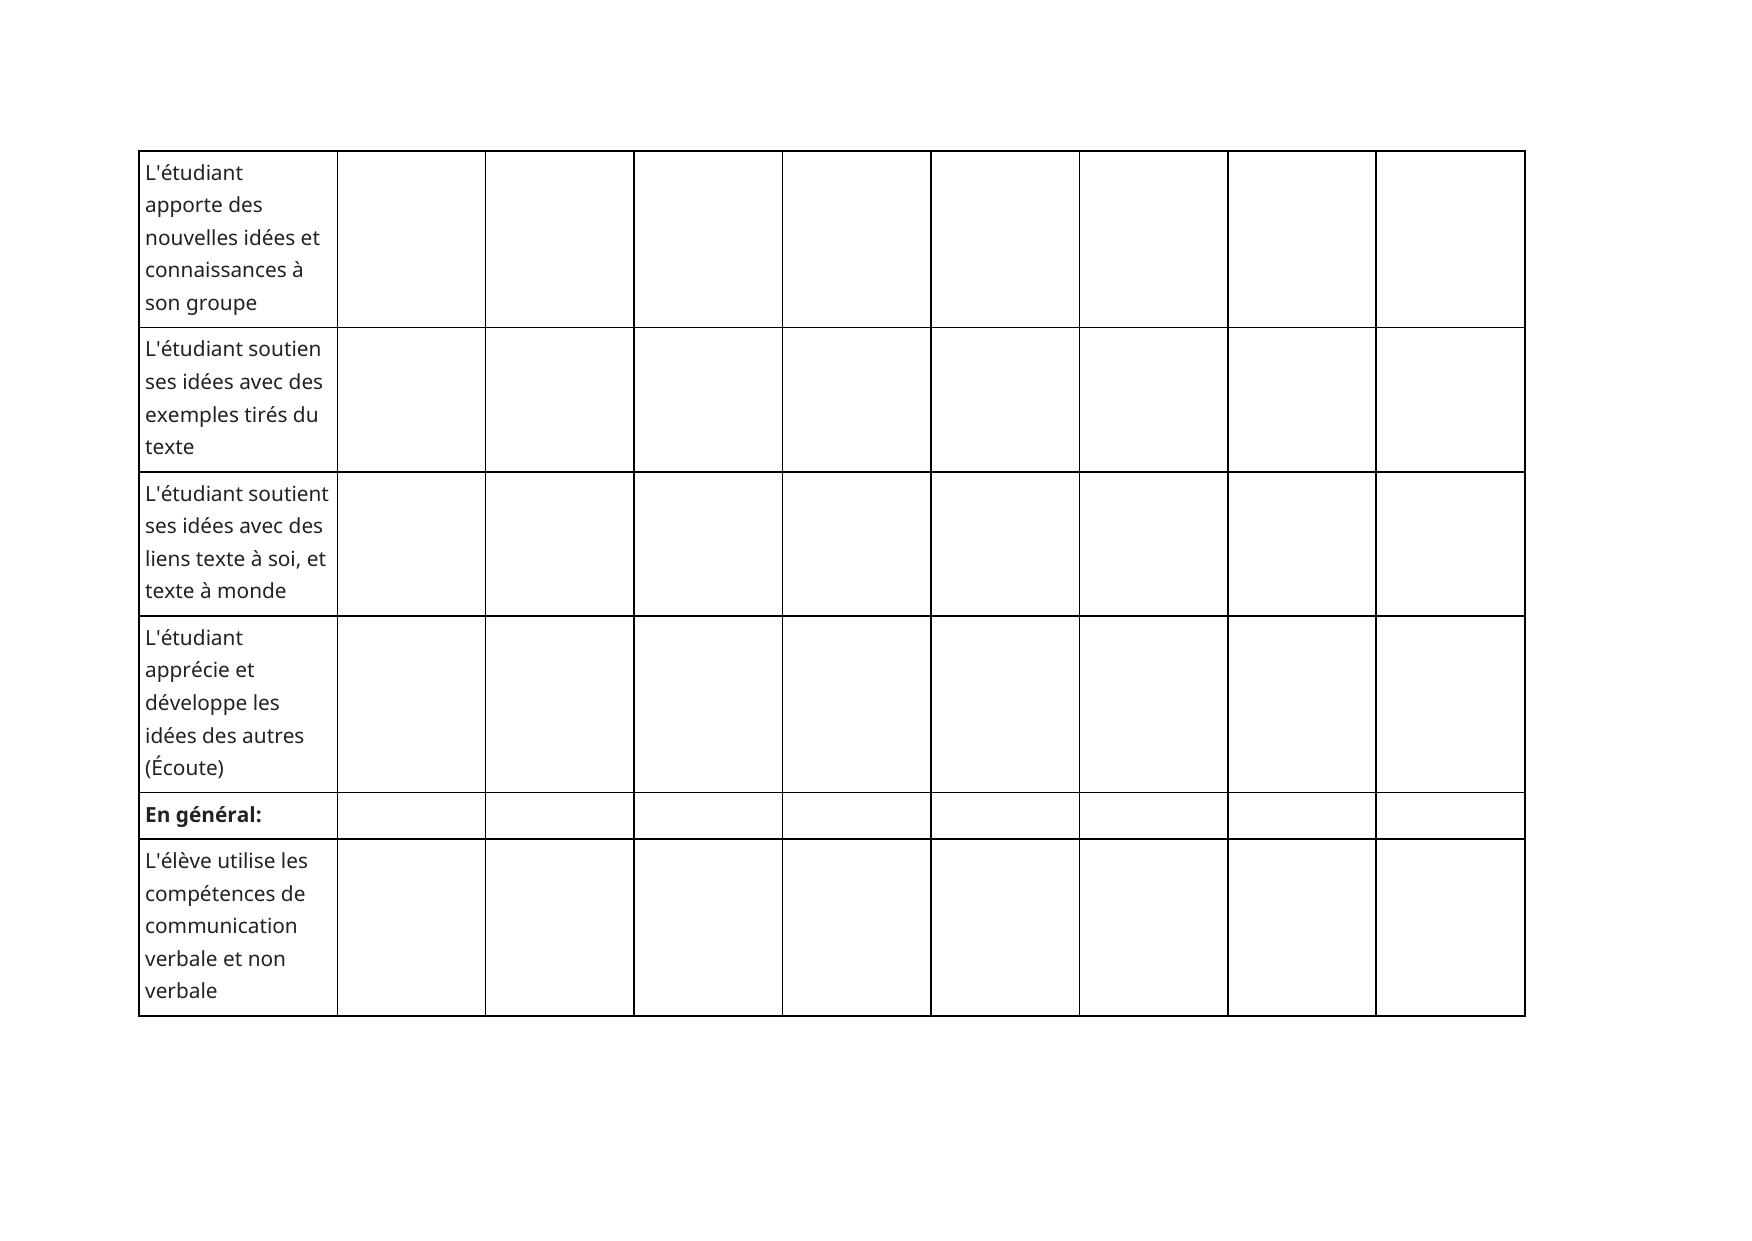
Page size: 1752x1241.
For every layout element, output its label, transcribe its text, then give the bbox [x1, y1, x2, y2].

table_cell [635, 152, 782, 327]
table_cell [1377, 617, 1524, 792]
table_cell [1080, 473, 1227, 615]
table_cell [1377, 793, 1524, 838]
table_cell [783, 840, 930, 1015]
table_cell [1229, 328, 1375, 471]
table_cell [1377, 840, 1524, 1015]
table_cell [1377, 328, 1524, 471]
table_cell [1377, 473, 1524, 615]
table_cell [1229, 617, 1375, 792]
table_cell [635, 473, 782, 615]
table_cell [635, 617, 782, 792]
table_cell [783, 793, 930, 838]
table_cell [486, 473, 633, 615]
table_cell [932, 328, 1079, 471]
table_cell [932, 473, 1079, 615]
table_cell [1377, 152, 1524, 327]
table_cell [1229, 840, 1375, 1015]
table_cell [783, 473, 930, 615]
table_cell [338, 793, 485, 838]
table_cell [635, 793, 782, 838]
table_cell [1080, 793, 1227, 838]
table_cell [338, 152, 485, 327]
table_cell [338, 617, 485, 792]
table_cell [783, 152, 930, 327]
table_cell [635, 840, 782, 1015]
table_cell L'élève utilise les compétences de communication verbale et non verbale [140, 840, 337, 1015]
table_cell [338, 328, 485, 471]
table_cell [486, 793, 633, 838]
table_cell [1080, 840, 1227, 1015]
table_cell L'étudiant apporte des nouvelles idées et connaissances à son groupe [140, 152, 337, 327]
table_cell [1080, 328, 1227, 471]
table_cell [635, 328, 782, 471]
table_cell [338, 473, 485, 615]
table_cell L'étudiant apprécie et développe les idées des autres (Écoute) [140, 617, 337, 792]
table_cell [1080, 617, 1227, 792]
table_cell L'étudiant soutien ses idées avec des exemples tirés du texte [140, 328, 337, 471]
table_cell L'étudiant soutient ses idées avec des liens texte à soi, et texte à monde [140, 473, 337, 615]
table_cell [932, 840, 1079, 1015]
table_cell [486, 328, 633, 471]
table_cell [783, 328, 930, 471]
table_cell En général: [140, 793, 337, 838]
table_cell [1229, 793, 1375, 838]
table_cell [1229, 473, 1375, 615]
table_cell [932, 617, 1079, 792]
table_cell [932, 793, 1079, 838]
table_cell [486, 840, 633, 1015]
table_cell [486, 617, 633, 792]
table_cell [932, 152, 1079, 327]
table_cell [486, 152, 633, 327]
table_cell [783, 617, 930, 792]
table_cell [1080, 152, 1227, 327]
table_cell [338, 840, 485, 1015]
table_cell [1229, 152, 1375, 327]
